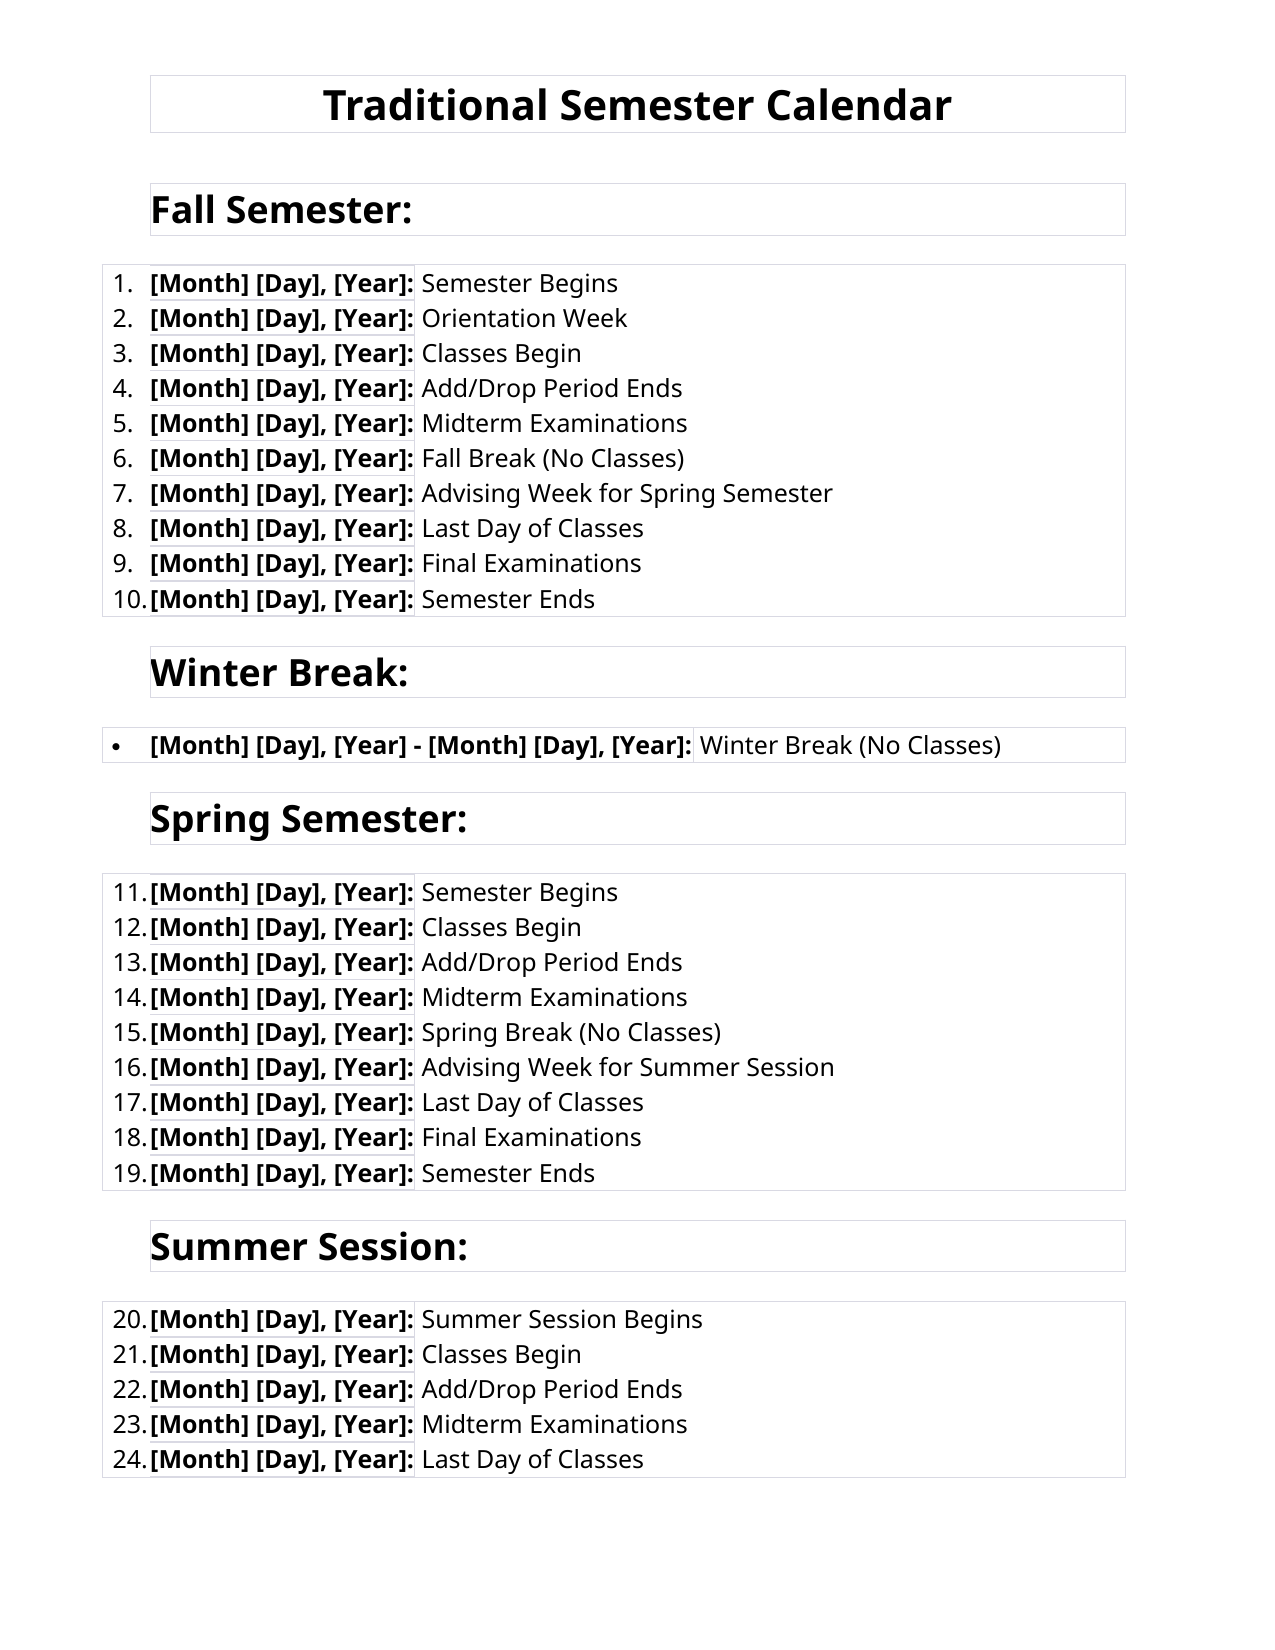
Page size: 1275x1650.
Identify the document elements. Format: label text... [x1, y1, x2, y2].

list [Month] [Day], [Year]: Advising Week for Spring Semester [415, 475, 1125, 510]
list [Month] [Day], [Year]: Add/Drop Period Ends [415, 369, 1125, 405]
list [Month] [Day], [Year] - [Month] [Day], [Year]: Winter Break (No Classes) [694, 728, 1125, 762]
list [Month] [Day], [Year]: Orientation Week [415, 299, 1125, 334]
text Spring Semester: [151, 793, 1125, 844]
list [Month] [Day], [Year]: Spring Break (No Classes) [103, 1014, 414, 1049]
list [Month] [Day], [Year]: Midterm Examinations [103, 1406, 414, 1441]
list [Month] [Day], [Year]: Classes Begin [103, 908, 414, 943]
list [Month] [Day], [Year]: Semester Begins [415, 874, 1125, 908]
list [Month] [Day], [Year]: Midterm Examinations [415, 979, 1125, 1014]
list [Month] [Day], [Year]: Fall Break (No Classes) [415, 440, 1125, 475]
list [Month] [Day], [Year]: Last Day of Classes [415, 1084, 1125, 1119]
list [Month] [Day], [Year]: Final Examinations [415, 545, 1125, 580]
list [Month] [Day], [Year]: Advising Week for Summer Session [103, 1049, 414, 1084]
list [Month] [Day], [Year]: Classes Begin [415, 334, 1125, 369]
list [Month] [Day], [Year]: Semester Ends [103, 1154, 414, 1190]
text Fall Semester: [151, 184, 1125, 235]
list [Month] [Day], [Year]: Semester Begins [103, 874, 414, 908]
list [Month] [Day], [Year]: Summer Session Begins [103, 1302, 414, 1336]
list [Month] [Day], [Year]: Last Day of Classes [103, 510, 414, 545]
list [Month] [Day], [Year]: Last Day of Classes [415, 1441, 1125, 1477]
list [Month] [Day], [Year]: Midterm Examinations [415, 405, 1125, 440]
list [Month] [Day], [Year]: Spring Break (No Classes) [415, 1014, 1125, 1049]
list [Month] [Day], [Year]: Last Day of Classes [415, 510, 1125, 545]
list [Month] [Day], [Year]: Midterm Examinations [415, 1406, 1125, 1441]
list [Month] [Day], [Year]: Advising Week for Spring Semester [103, 475, 414, 510]
list [Month] [Day], [Year]: Fall Break (No Classes) [103, 440, 414, 475]
list [Month] [Day], [Year]: Add/Drop Period Ends [103, 1371, 414, 1406]
list [Month] [Day], [Year]: Add/Drop Period Ends [103, 943, 414, 979]
list [Month] [Day], [Year]: Add/Drop Period Ends [103, 369, 414, 405]
list [Month] [Day], [Year]: Add/Drop Period Ends [415, 943, 1125, 979]
list [Month] [Day], [Year]: Final Examinations [103, 545, 414, 580]
list [Month] [Day], [Year]: Midterm Examinations [103, 979, 414, 1014]
list [Month] [Day], [Year]: Semester Ends [415, 1154, 1125, 1190]
text Summer Session: [151, 1221, 1125, 1271]
list [Month] [Day], [Year]: Orientation Week [103, 299, 414, 334]
list [Month] [Day], [Year]: Semester Begins [103, 265, 414, 299]
list [Month] [Day], [Year]: Classes Begin [415, 908, 1125, 943]
list [Month] [Day], [Year]: Last Day of Classes [103, 1441, 414, 1477]
list [Month] [Day], [Year]: Midterm Examinations [103, 405, 414, 440]
list [Month] [Day], [Year]: Semester Begins [415, 265, 1125, 299]
list [Month] [Day], [Year]: Classes Begin [415, 1336, 1125, 1371]
list [Month] [Day], [Year] - [Month] [Day], [Year]: Winter Break (No Classes) [103, 728, 693, 762]
list [Month] [Day], [Year]: Summer Session Begins [415, 1302, 1125, 1336]
list [Month] [Day], [Year]: Final Examinations [103, 1119, 414, 1154]
list [Month] [Day], [Year]: Semester Ends [103, 580, 414, 616]
list [Month] [Day], [Year]: Add/Drop Period Ends [415, 1371, 1125, 1406]
list [Month] [Day], [Year]: Semester Ends [415, 580, 1125, 616]
list [Month] [Day], [Year]: Classes Begin [103, 1336, 414, 1371]
list [Month] [Day], [Year]: Advising Week for Summer Session [415, 1049, 1125, 1084]
list [Month] [Day], [Year]: Final Examinations [415, 1119, 1125, 1154]
list [Month] [Day], [Year]: Last Day of Classes [103, 1084, 414, 1119]
text Winter Break: [151, 647, 1125, 697]
list [Month] [Day], [Year]: Classes Begin [103, 334, 414, 369]
